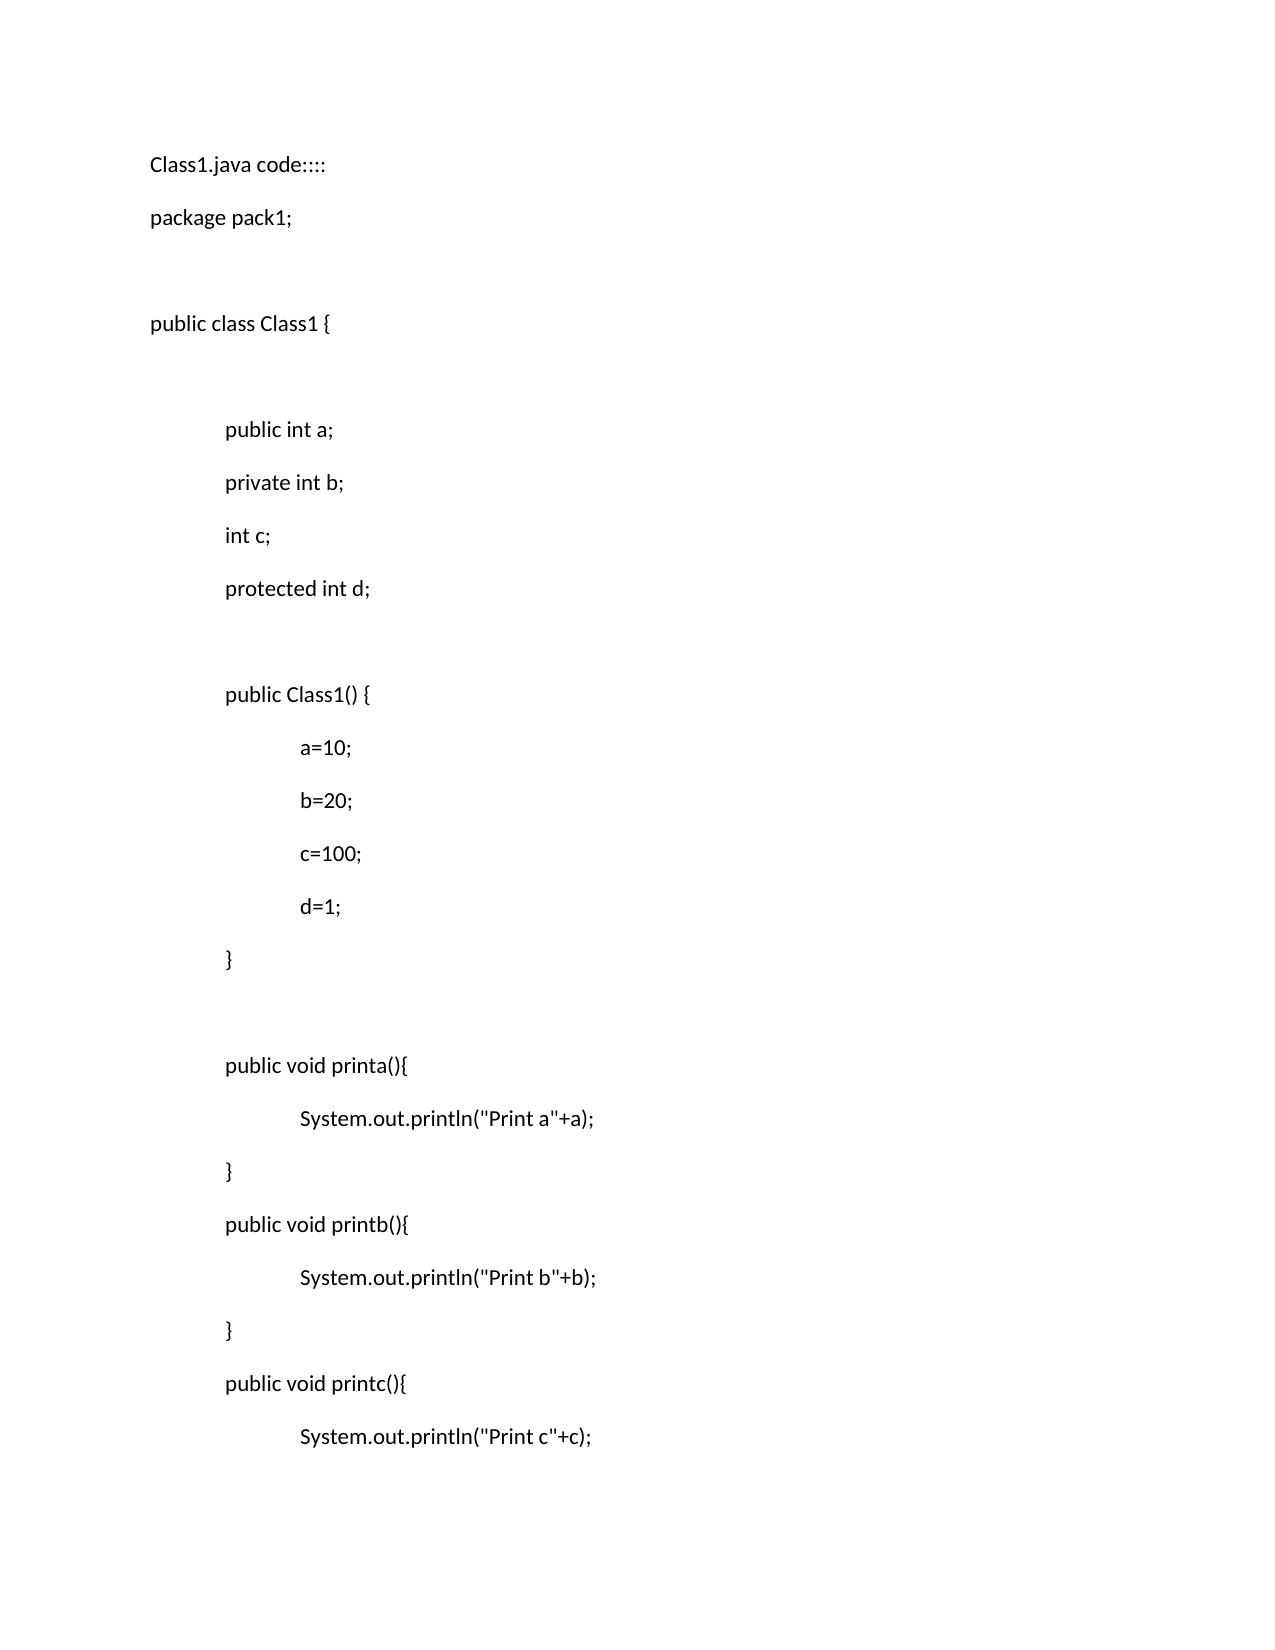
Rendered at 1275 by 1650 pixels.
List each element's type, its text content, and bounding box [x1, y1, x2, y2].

text } [150, 1157, 1125, 1185]
text private int b; [150, 468, 1125, 496]
text public void printb(){ [150, 1210, 1125, 1238]
text package pack1; [150, 203, 1125, 231]
text public int a; [150, 415, 1125, 443]
text int c; [150, 521, 1125, 549]
text System.out.println("Print b"+b); [150, 1263, 1125, 1291]
text public class Class1 { [150, 309, 1125, 337]
text } [150, 945, 1125, 973]
text } [150, 1316, 1125, 1344]
text b=20; [150, 786, 1125, 814]
text protected int d; [150, 574, 1125, 602]
text a=10; [150, 733, 1125, 761]
text public Class1() { [150, 680, 1125, 708]
text d=1; [150, 892, 1125, 920]
text System.out.println("Print a"+a); [150, 1104, 1125, 1132]
text c=100; [150, 839, 1125, 867]
text public void printc(){ [150, 1369, 1125, 1397]
text public void printa(){ [150, 1051, 1125, 1079]
text Class1.java code:::: [150, 150, 1125, 178]
text System.out.println("Print c"+c); [150, 1422, 1125, 1451]
